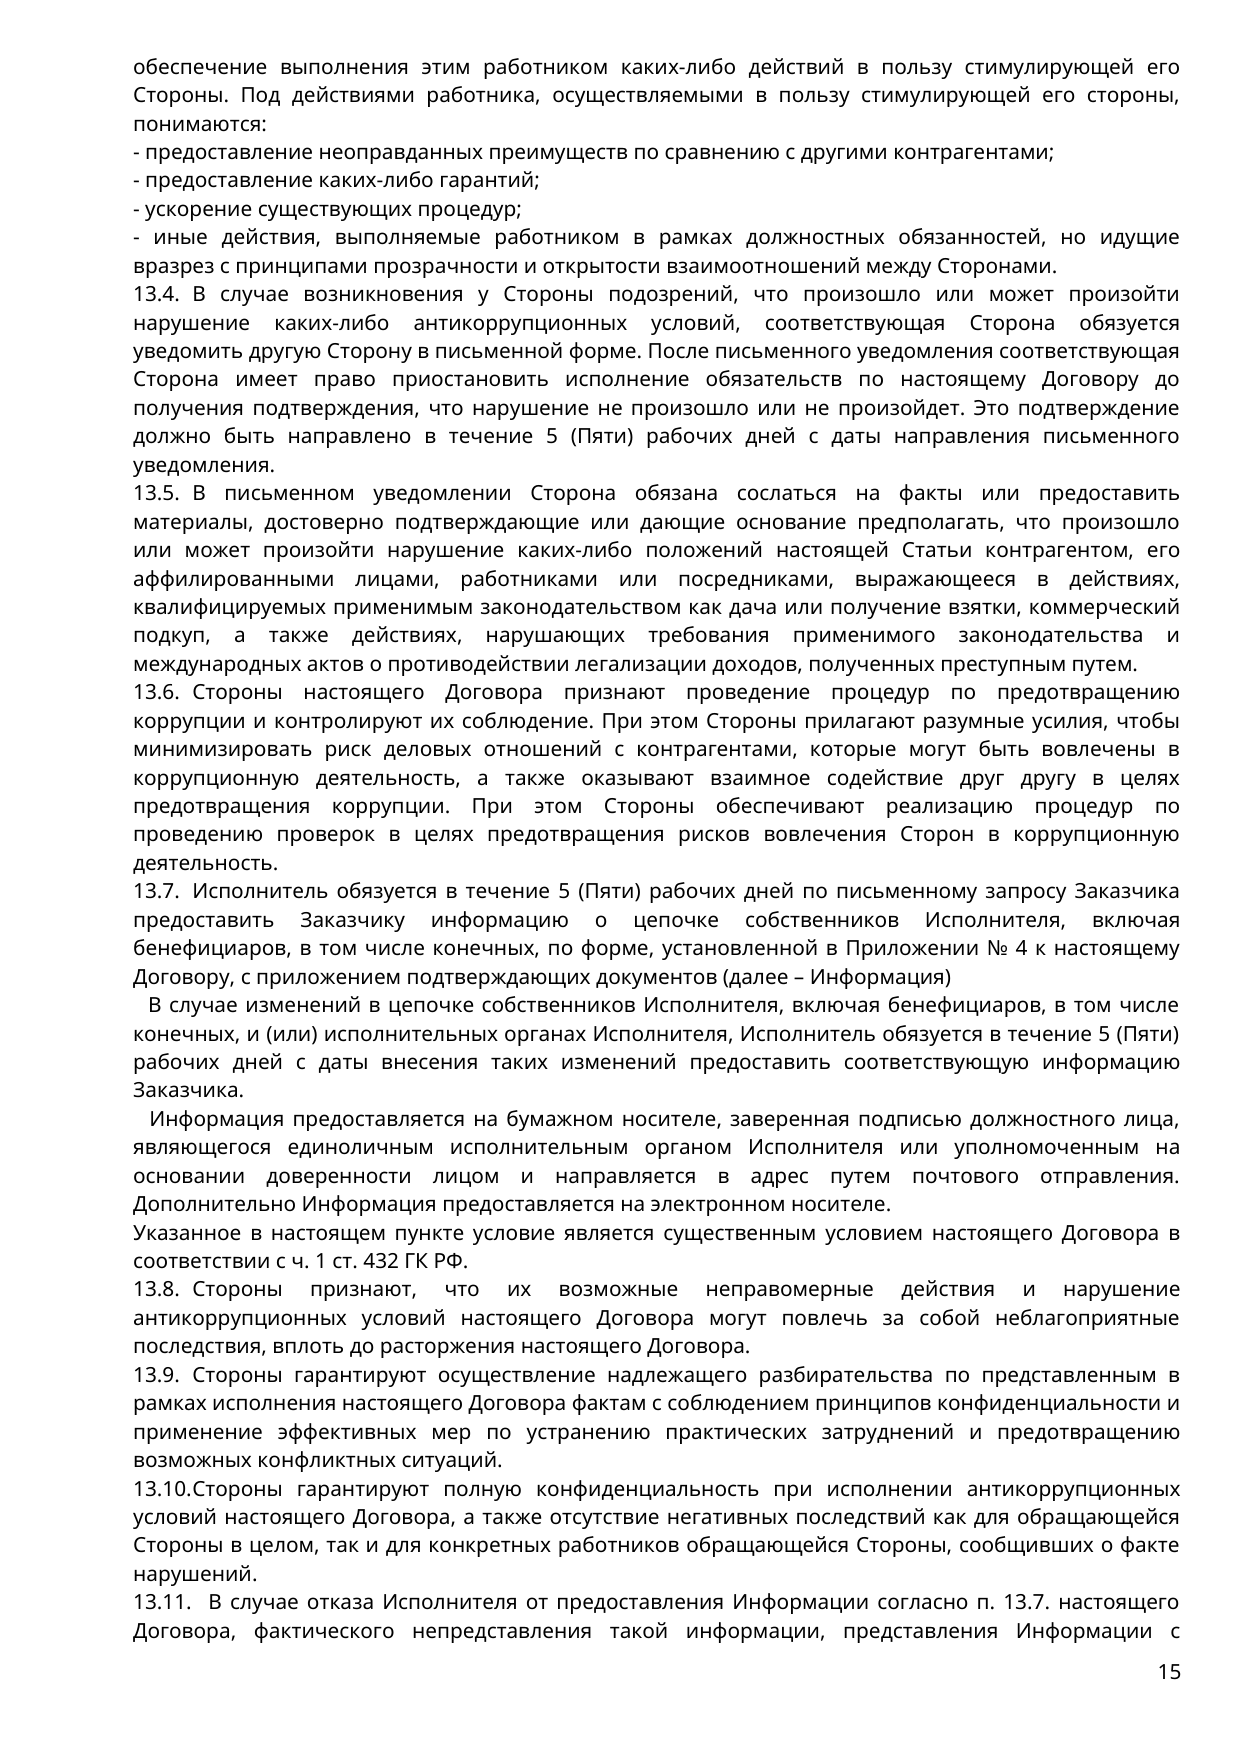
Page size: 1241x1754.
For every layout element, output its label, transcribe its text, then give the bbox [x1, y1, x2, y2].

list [133, 1587, 1181, 1644]
list Исполнитель обязуется в течение 5 (Пяти) рабочих дней по письменному запросу Заказчика предоставить Заказчику информацию о цепочке собственников Исполнителя, включая бенефициаров, в том числе конечных, по форме, установленной в Приложении № 4 к настоящему Договору, с приложением подтверждающих документов (далее – Информация) [133, 876, 1181, 990]
list - предоставление неоправданных преимуществ по сравнению с другими контрагентами; [133, 137, 1181, 166]
list - предоставление каких-либо гарантий; [133, 166, 1181, 194]
list В случае изменений в цепочке собственников Исполнителя, включая бенефициаров, в том числе конечных, и (или) исполнительных органах Исполнителя, Исполнитель обязуется в течение 5 (Пяти) рабочих дней с даты внесения таких изменений предоставить соответствующую информацию Заказчика. [133, 990, 1181, 1104]
list Стороны гарантируют осуществление надлежащего разбирательства по представленным в рамках исполнения настоящего Договора фактам с соблюдением принципов конфиденциальности и применение эффективных мер по устранению практических затруднений и предотвращению возможных конфликтных ситуаций. [133, 1360, 1181, 1474]
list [133, 52, 1181, 137]
list Указанное в настоящем пункте условие является существенным условием настоящего Договора в соответствии с ч. 1 ст. 432 ГК РФ. [133, 1218, 1181, 1274]
list - ускорение существующих процедур; [133, 194, 1181, 222]
list Стороны гарантируют полную конфиденциальность при исполнении антикоррупционных условий настоящего Договора, а также отсутствие негативных последствий как для обращающейся Стороны в целом, так и для конкретных работников обращающейся Стороны, сообщивших о факте нарушений. [133, 1474, 1181, 1587]
text Информация предоставляется на бумажном носителе, заверенная подписью должностного лица, являющегося единоличным исполнительным органом Исполнителя или уполномоченным на основании доверенности лицом и направляется в адрес путем почтового отправления. Дополнительно Информация предоставляется на электронном носителе. [133, 1104, 1181, 1218]
list В письменном уведомлении Сторона обязана сослаться на факты или предоставить материалы, достоверно подтверждающие или дающие основание предполагать, что произошло или может произойти нарушение каких-либо положений настоящей Статьи контрагентом, его аффилированными лицами, работниками или посредниками, выражающееся в действиях, квалифицируемых применимым законодательством как дача или получение взятки, коммерческий подкуп, а также действиях, нарушающих требования применимого законодательства и международных актов о противодействии легализации доходов, полученных преступным путем. [133, 478, 1181, 677]
list В случае возникновения у Стороны подозрений, что произошло или может произойти нарушение каких-либо антикоррупционных условий, соответствующая Сторона обязуется уведомить другую Сторону в письменной форме. После письменного уведомления соответствующая Сторона имеет право приостановить исполнение обязательств по настоящему Договору до получения подтверждения, что нарушение не произошло или не произойдет. Это подтверждение должно быть направлено в течение 5 (Пяти) рабочих дней с даты направления письменного уведомления. [133, 279, 1181, 478]
list - иные действия, выполняемые работником в рамках должностных обязанностей, но идущие вразрез с принципами прозрачности и открытости взаимоотношений между Сторонами. [133, 222, 1181, 279]
list Стороны признают, что их возможные неправомерные действия и нарушение антикоррупционных условий настоящего Договора могут повлечь за собой неблагоприятные последствия, вплоть до расторжения настоящего Договора. [133, 1274, 1181, 1360]
list Стороны настоящего Договора признают проведение процедур по предотвращению коррупции и контролируют их соблюдение. При этом Стороны прилагают разумные усилия, чтобы минимизировать риск деловых отношений с контрагентами, которые могут быть вовлечены в коррупционную деятельность, а также оказывают взаимное содействие друг другу в целях предотвращения коррупции. При этом Стороны обеспечивают реализацию процедур по проведению проверок в целях предотвращения рисков вовлечения Сторон в коррупционную деятельность. [133, 677, 1181, 876]
